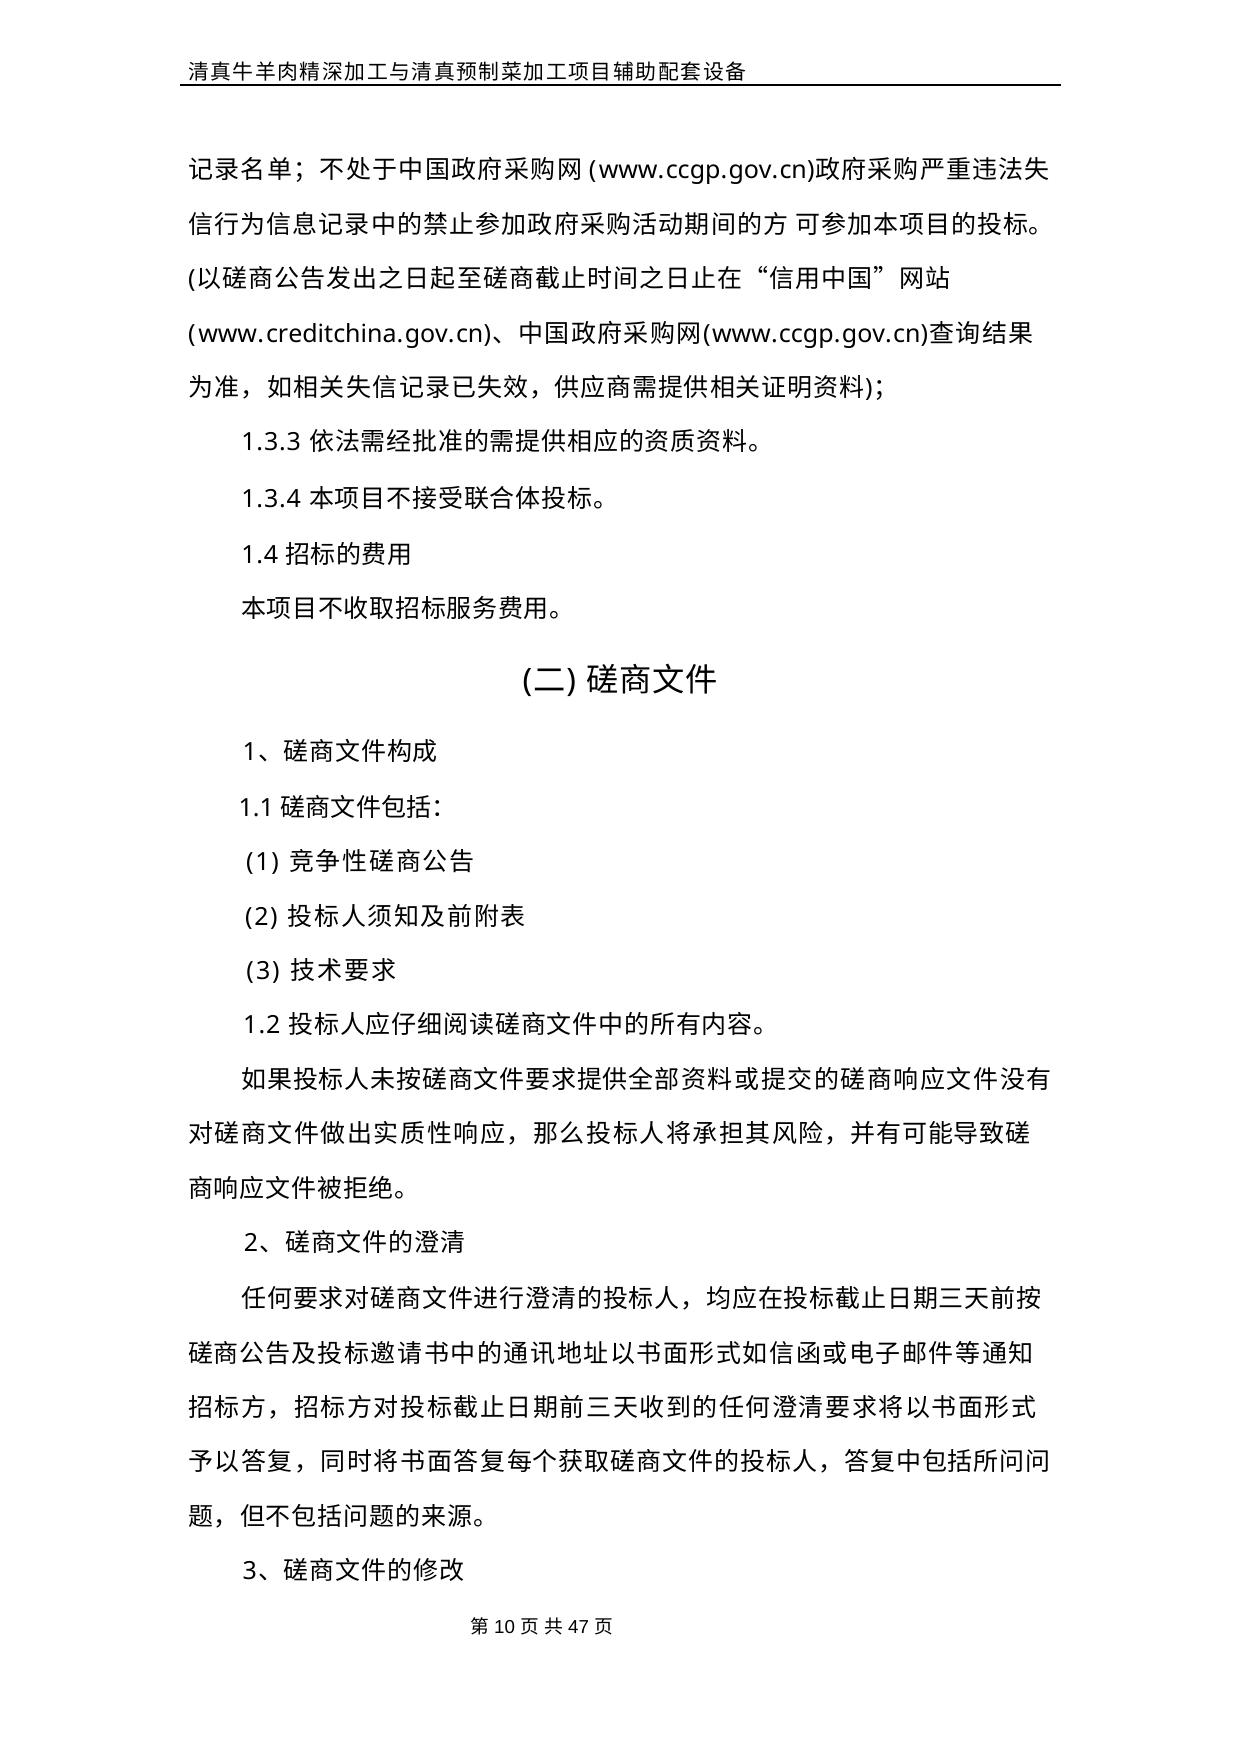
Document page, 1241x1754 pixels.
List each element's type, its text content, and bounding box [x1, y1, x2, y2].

text 1.3.3 依法需经批准的需提供相应的资质资料。 [188, 422, 1052, 459]
text 1.3.4 本项目不接受联合体投标。 [188, 478, 1052, 516]
text 2、磋商文件的澄清 [188, 1222, 1052, 1260]
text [188, 150, 1052, 404]
text 本项目不收取招标服务费用。 [188, 589, 1052, 625]
text 1、磋商文件构成 [188, 731, 1052, 769]
text 任何要求对磋商文件进行澄清的投标人，均应在投标截止日期三天前按磋商公告及投标邀请书中的通讯地址以书面形式如信函或电子邮件等通知招标方，招标方对投标截止日期前三天收到的任何澄清要求将以书面形式予以答复，同时将书面答复每个获取磋商文件的投标人，答复中包括所问问题，但不包括问题的来源。 [188, 1279, 1052, 1532]
text (二) 磋商文件 [188, 654, 1052, 705]
text (3) 技术要求 [188, 951, 1052, 987]
text 如果投标人未按磋商文件要求提供全部资料或提交的磋商响应文件没有对磋商文件做出实质性响应，那么投标人将承担其风险，并有可能导致磋商响应文件被拒绝。 [188, 1059, 1052, 1204]
text (2) 投标人须知及前附表 [188, 896, 1052, 932]
text 1.4 招标的费用 [188, 534, 1052, 571]
text 1.2 投标人应仔细阅读磋商文件中的所有内容。 [188, 1005, 1052, 1041]
text 1.1 磋商文件包括： [188, 787, 1052, 824]
text (1) 竞争性磋商公告 [188, 842, 1052, 878]
text 3、磋商文件的修改 [188, 1551, 1052, 1588]
